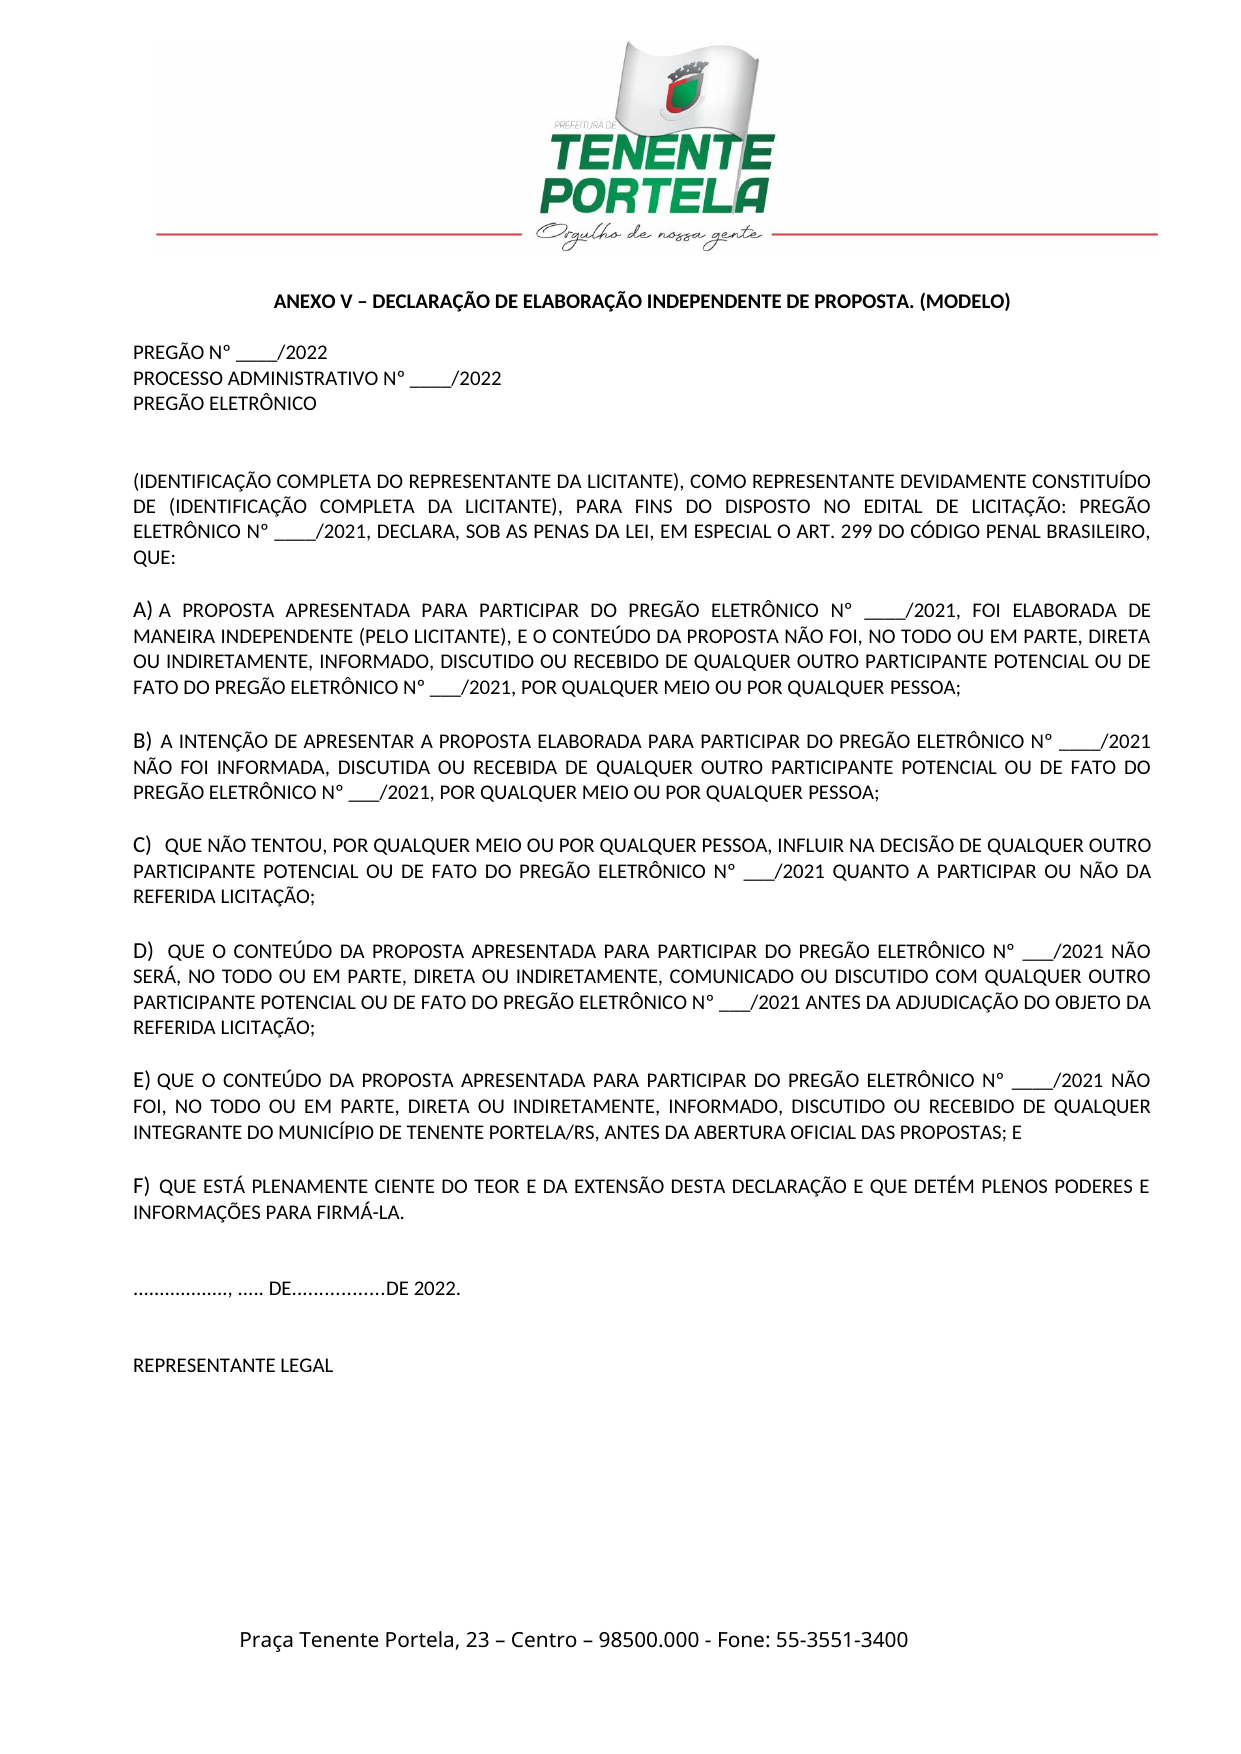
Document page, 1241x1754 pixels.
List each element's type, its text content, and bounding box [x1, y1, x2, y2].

list QUE ESTÁ PLENAMENTE CIENTE DO TEOR E DA EXTENSÃO DESTA DECLARAÇÃO E QUE DETÉM PLENOS PODERES E INFORMAÇÕES PARA FIRMÁ-LA. [133, 1171, 1152, 1224]
list A INTENÇÃO DE APRESENTAR A PROPOSTA ELABORADA PARA PARTICIPAR DO PREGÃO ELETRÔNICO Nº ____/2021 NÃO FOI INFORMADA, DISCUTIDA OU RECEBIDA DE QUALQUER OUTRO PARTICIPANTE POTENCIAL OU DE FATO DO PREGÃO ELETRÔNICO Nº ___/2021, POR QUALQUER MEIO OU POR QUALQUER PESSOA; [133, 726, 1152, 805]
list A PROPOSTA APRESENTADA PARA PARTICIPAR DO PREGÃO ELETRÔNICO Nº ____/2021, FOI ELABORADA DE MANEIRA INDEPENDENTE (PELO LICITANTE), E O CONTEÚDO DA PROPOSTA NÃO FOI, NO TODO OU EM PARTE, DIRETA OU INDIRETAMENTE, INFORMADO, DISCUTIDO OU RECEBIDO DE QUALQUER OUTRO PARTICIPANTE POTENCIAL OU DE FATO DO PREGÃO ELETRÔNICO Nº ___/2021, POR QUALQUER MEIO OU POR QUALQUER PESSOA; [133, 595, 1152, 699]
picture [156, 41, 1158, 251]
text PREGÃO Nº ____/2022 [133, 339, 1240, 365]
text (IDENTIFICAÇÃO COMPLETA DO REPRESENTANTE DA LICITANTE), COMO REPRESENTANTE DEVIDAMENTE CONSTITUÍDO DE (IDENTIFICAÇÃO COMPLETA DA LICITANTE), PARA FINS DO DISPOSTO NO EDITAL DE LICITAÇÃO: PREGÃO ELETRÔNICO Nº ____/2021, DECLARA, SOB AS PENAS DA LEI, EM ESPECIAL O ART. 299 DO CÓDIGO PENAL BRASILEIRO, QUE: [133, 468, 1152, 569]
text .................., ..... DE DE 2022. [133, 1275, 1240, 1301]
subtitle ANEXO V – DECLARAÇÃO DE ELABORAÇÃO INDEPENDENTE DE PROPOSTA. (MODELO) [45, 289, 1240, 314]
text REPRESENTANTE LEGAL [133, 1352, 1240, 1377]
list QUE NÃO TENTOU, POR QUALQUER MEIO OU POR QUALQUER PESSOA, INFLUIR NA DECISÃO DE QUALQUER OUTRO PARTICIPANTE POTENCIAL OU DE FATO DO PREGÃO ELETRÔNICO Nº ___/2021 QUANTO A PARTICIPAR OU NÃO DA REFERIDA LICITAÇÃO; [133, 830, 1152, 909]
text PROCESSO ADMINISTRATIVO Nº ____/2022 PREGÃO ELETRÔNICO [133, 365, 541, 416]
list QUE O CONTEÚDO DA PROPOSTA APRESENTADA PARA PARTICIPAR DO PREGÃO ELETRÔNICO Nº ____/2021 NÃO FOI, NO TODO OU EM PARTE, DIRETA OU INDIRETAMENTE, INFORMADO, DISCUTIDO OU RECEBIDO DE QUALQUER INTEGRANTE DO MUNICÍPIO DE TENENTE PORTELA/RS, ANTES DA ABERTURA OFICIAL DAS PROPOSTAS; E [133, 1066, 1152, 1144]
list QUE O CONTEÚDO DA PROPOSTA APRESENTADA PARA PARTICIPAR DO PREGÃO ELETRÔNICO Nº ___/2021 NÃO SERÁ, NO TODO OU EM PARTE, DIRETA OU INDIRETAMENTE, COMUNICADO OU DISCUTIDO COM QUALQUER OUTRO PARTICIPANTE POTENCIAL OU DE FATO DO PREGÃO ELETRÔNICO Nº ___/2021 ANTES DA ADJUDICAÇÃO DO OBJETO DA REFERIDA LICITAÇÃO; [133, 936, 1152, 1040]
